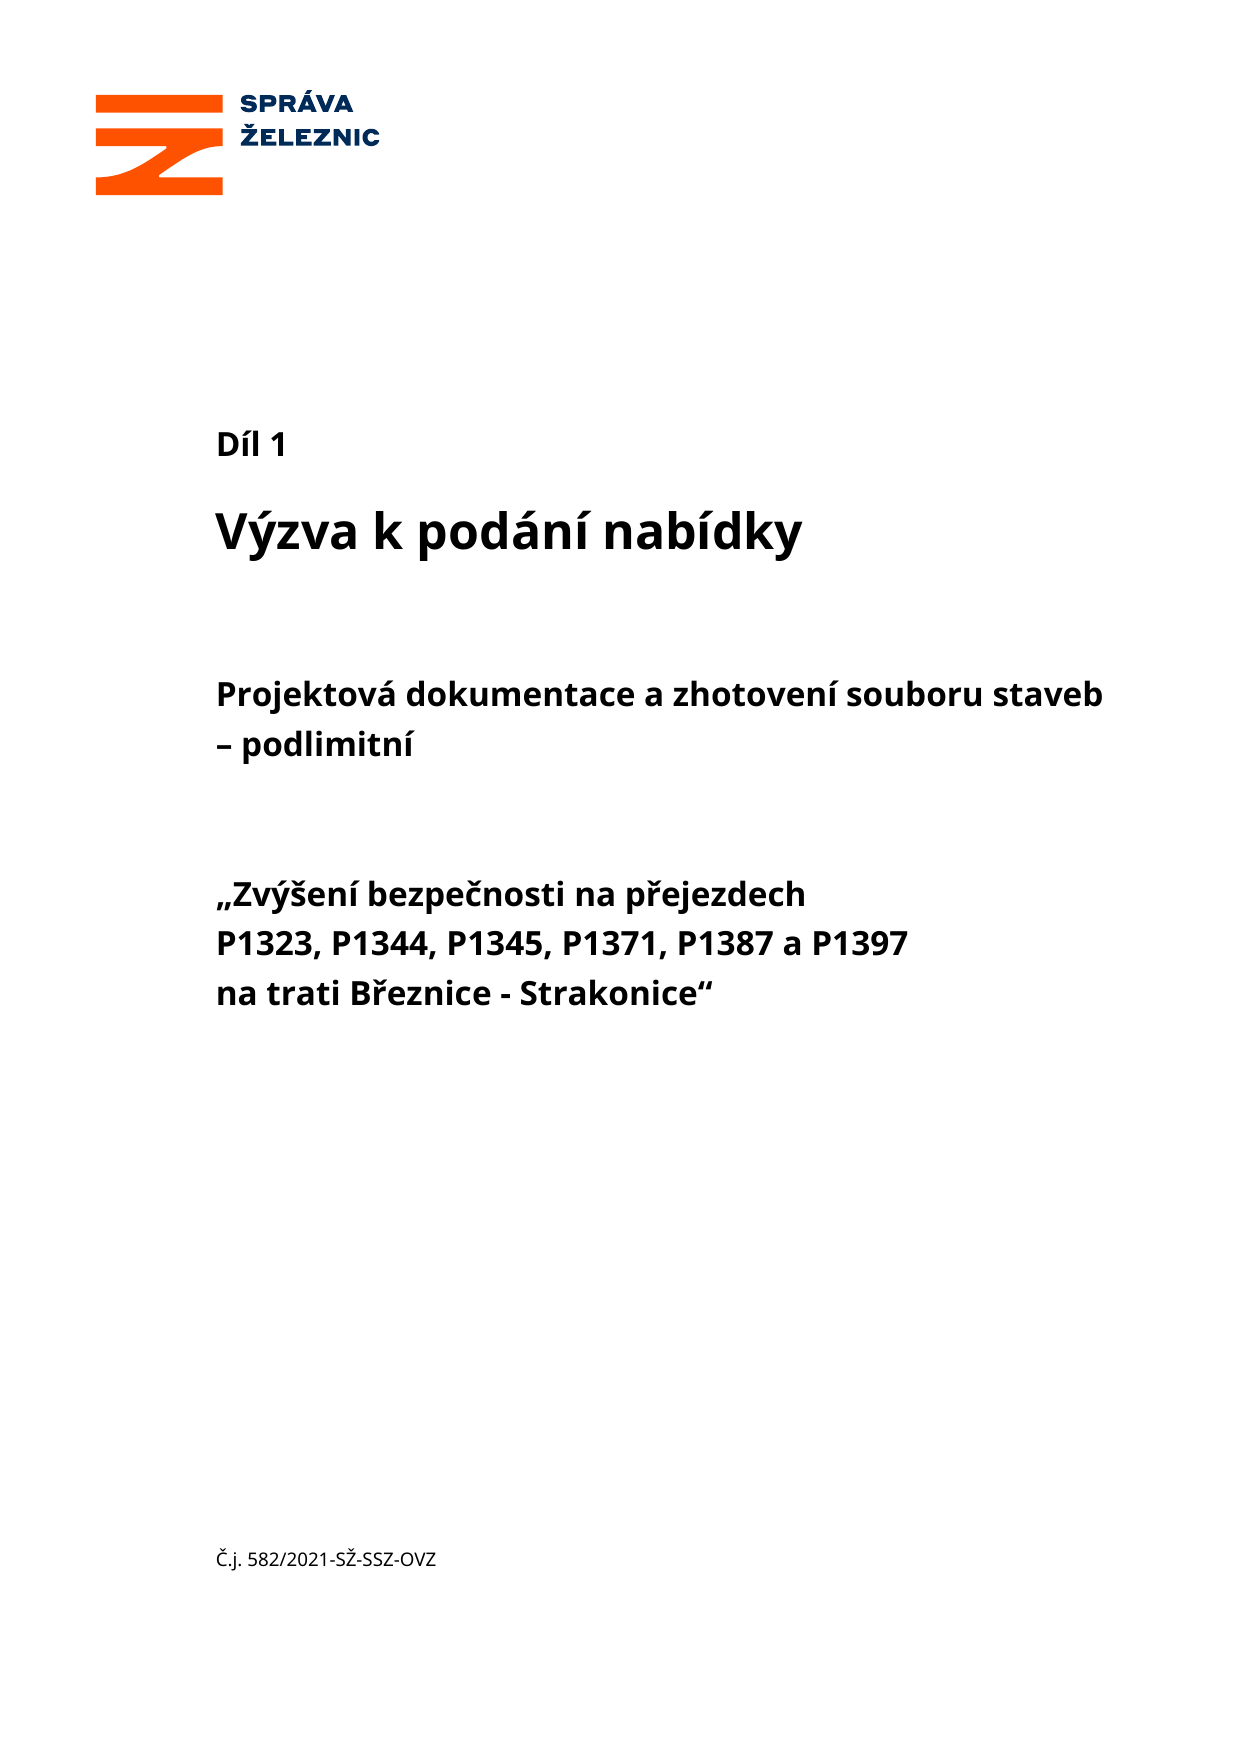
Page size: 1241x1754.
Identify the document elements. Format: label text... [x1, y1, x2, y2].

text na trati Březnice - Strakonice“ [216, 970, 1122, 1016]
list Č.j. 582/2021-SŽ-SSZ-OVZ [216, 1547, 1122, 1572]
text P1323, P1344, P1345, P1371, P1387 a P1397 [216, 920, 1122, 966]
text „Zvýšení bezpečnosti na přejezdech [216, 870, 1122, 916]
text Výzva k podání nabídky [216, 496, 1122, 564]
text Projektová dokumentace a zhotovení souboru staveb – podlimitní [216, 671, 1122, 766]
text Díl 1 [216, 421, 1122, 466]
